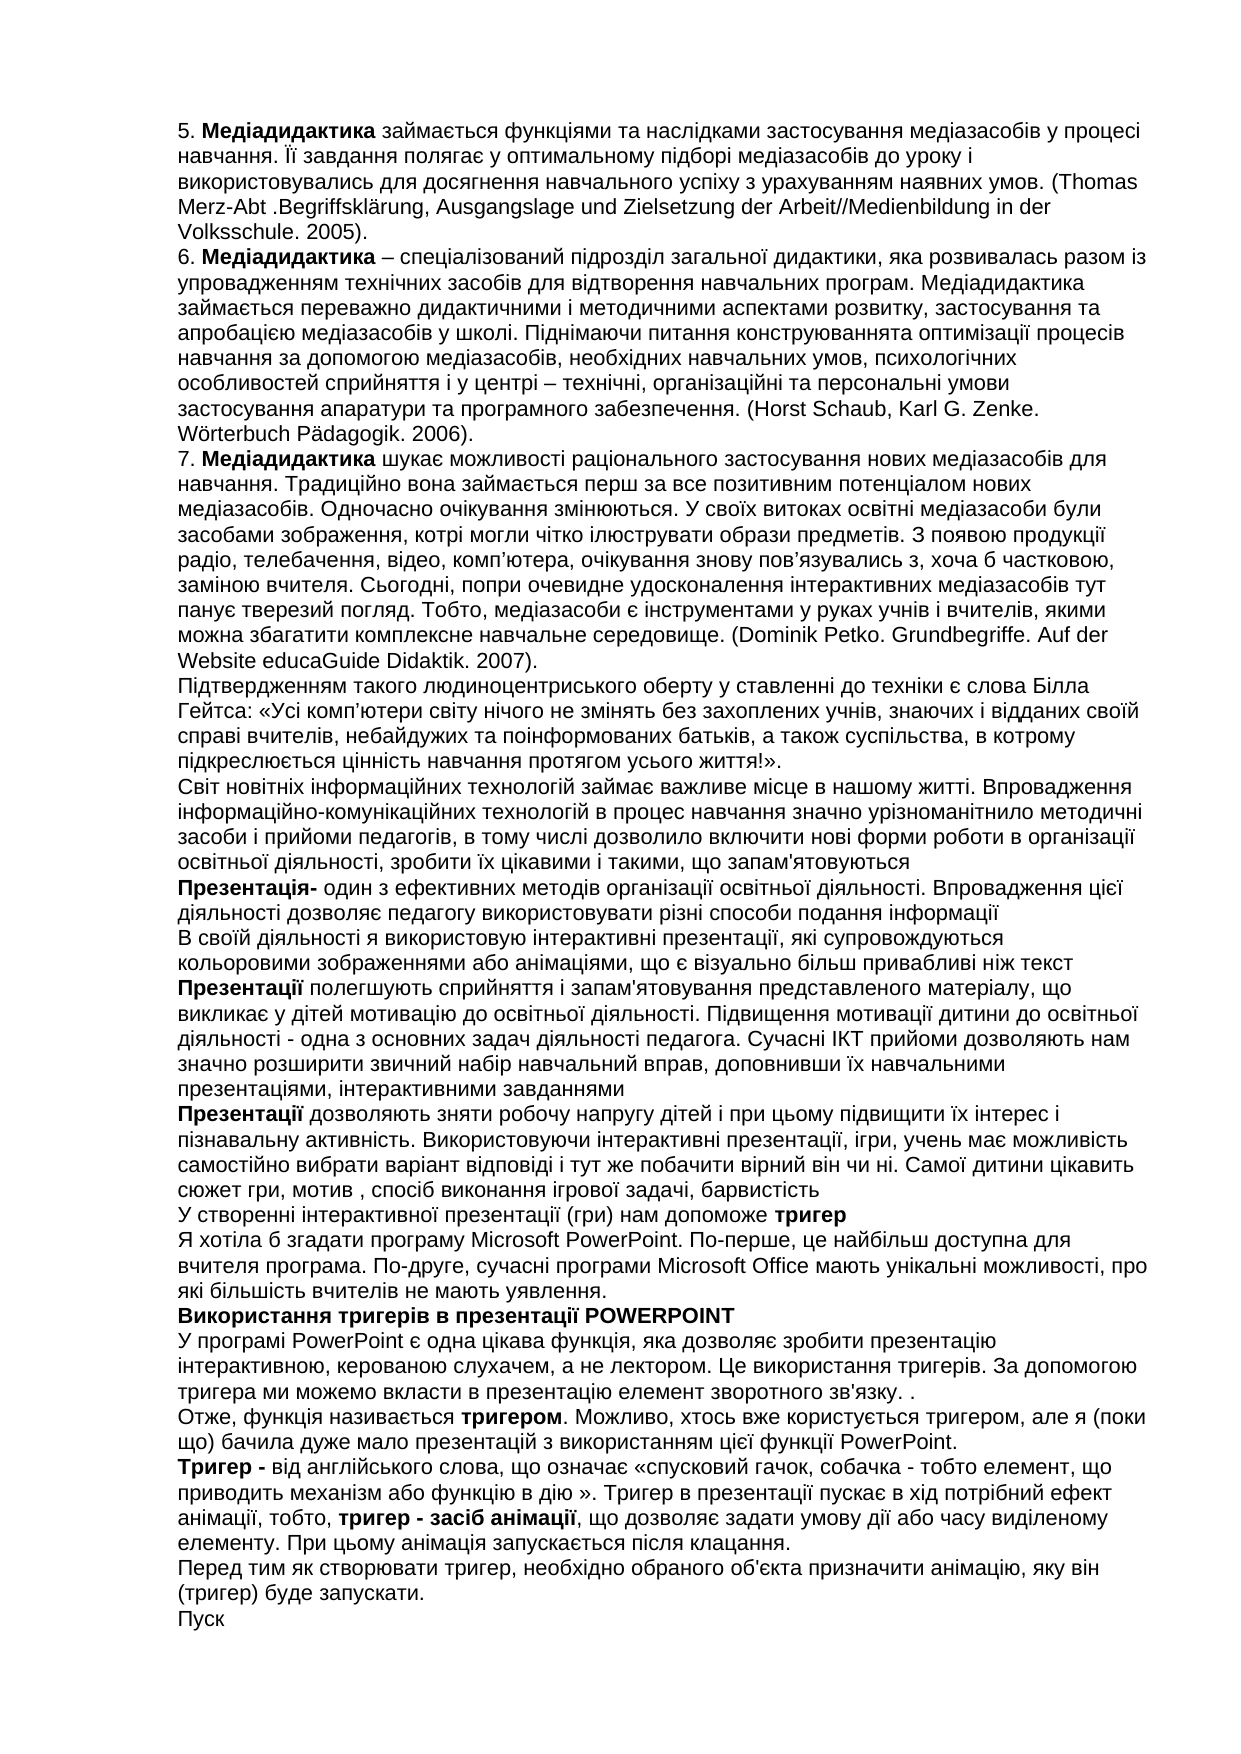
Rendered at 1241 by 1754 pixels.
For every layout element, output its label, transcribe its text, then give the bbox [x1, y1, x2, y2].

text 5. Медіадидактика займається функціями та наслідками застосування медіазасобів у процесі навчання. Її завдання полягає у оптимальному підборі медіазасобів до уроку і використовувались для досягнення навчального успіху з урахуванням наявних умов. (Thomas Merz-Abt .Begriffsklärung, Ausgangslage und Zielsetzung der Arbeit//Medienbildung in der Volksschule. 2005). [177, 118, 1152, 244]
text У створенні інтерактивної презентації (гри) нам допоможе тригер [177, 1202, 1152, 1227]
text Перед тим як створювати тригер, необхідно обраного об'єкта призначити анімацію, яку він (тригер) буде запускати. [177, 1555, 1152, 1605]
text В своїй діяльності я використовую інтерактивні презентації, які супровождуються кольоровими зображеннями або анімаціями, що є візуально більш привабливі ніж текст [177, 925, 1152, 975]
text Презентації дозволяють зняти робочу напругу дітей і при цьому підвищити їх інтерес і пізнавальну активність. Використовуючи інтерактивні презентації, ігри, учень має можливість самостійно вибрати варіант відповіді і тут же побачити вірний він чи ні. Самої дитини цікавить сюжет гри, мотив , спосіб виконання ігрової задачі, барвистість [177, 1101, 1152, 1202]
text Використання тригерів в презентації POWERPOINT [177, 1303, 1152, 1328]
text 6. Медіадидактика – спеціалізований підрозділ загальної дидактики, яка розвивалась разом із упровадженням технічних засобів для відтворення навчальних програм. Медіадидактика займається переважно дидактичними і методичними аспектами розвитку, застосування та апробацією медіазасобів у школі. Піднімаючи питання конструюваннята оптимізації процесів навчання за допомогою медіазасобів, необхідних навчальних умов, психологічних особливостей сприйняття і у центрі – технічні, організаційні та персональні умови застосування апаратури та програмного забезпечення. (Horst Schaub, Karl G. Zenke. Wörterbuch Pädagogik. 2006). [177, 244, 1152, 446]
text Презентація- один з ефективних методів організації освітньої діяльності. Впровадження цієї діяльності дозволяє педагогу використовувати різні способи подання інформації [177, 874, 1152, 925]
text 7. Медіадидактика шукає можливості раціонального застосування нових медіазасобів для навчання. Традиційно вона займається перш за все позитивним потенціалом нових медіазасобів. Одночасно очікування змінюються. У своїх витоках освітні медіазасоби були засобами зображення, котрі могли чітко ілюструвати образи предметів. З появою продукції радіо, телебачення, відео, комп’ютера, очікування знову пов’язувались з, хоча б частковою, заміною вчителя. Сьогодні, попри очевидне удосконалення інтерактивних медіазасобів тут панує тверезий погляд. Тобто, медіазасоби є інструментами у руках учнів і вчителів, якими можна збагатити комплексне навчальне середовище. (Dominik Petko. Grundbegriffe. Auf der Website educaGuide Didaktik. 2007). [177, 446, 1152, 673]
text Я хотіла б згадати програму Microsoft PowerPoint. По-перше, це найбільш доступна для вчителя програма. По-друге, сучасні програми Microsoft Office мають унікальні можливості, про які більшість вчителів не мають уявлення. [177, 1227, 1152, 1303]
text Отже, функція називається тригером. Можливо, хтось вже користується тригером, але я (поки що) бачила дуже мало презентацій з використанням цієї функції PowerPoint. [177, 1404, 1152, 1454]
text Пуск [177, 1605, 1152, 1631]
text Світ новітніх інформаційних технологій займає важливе місце в нашому житті. Впровадження інформаційно-комунікаційних технологій в процес навчання значно урізноманітнило методичні засоби і прийоми педагогів, в тому числі дозволило включити нові форми роботи в організації освітньої діяльності, зробити їх цікавими і такими, що запам'ятовуються [177, 773, 1152, 874]
text Підтвердженням такого людиноцентриського оберту у ставленні до техніки є слова Білла Гейтса: «Усі комп’ютери світу нічого не змінять без захоплених учнів, знаючих і відданих своїй справі вчителів, небайдужих та поінформованих батьків, а також суспільства, в котрому підкреслюється цінність навчання протягом усього життя!». [177, 673, 1152, 773]
text Тригер - від англійського слова, що означає «спусковий гачок, собачка - тобто елемент, що приводить механізм або функцію в дію ». Тригер в презентації пускає в хід потрібний ефект анімації, тобто, тригер - засіб анімації, що дозволяє задати умову дії або часу виділеному елементу. При цьому анімація запускається після клацання. [177, 1454, 1152, 1555]
text У програмі PowerPoint є одна цікава функція, яка дозволяє зробити презентацію інтерактивною, керованою слухачем, а не лектором. Це використання тригерів. За допомогою тригера ми можемо вкласти в презентацію елемент зворотного зв'язку. . [177, 1328, 1152, 1404]
text Презентації полегшують сприйняття і запам'ятовування представленого матеріалу, що викликає у дітей мотивацію до освітньої діяльності. Підвищення мотивації дитини до освітньої діяльності - одна з основних задач діяльності педагога. Сучасні ІКТ прийоми дозволяють нам значно розширити звичний набір навчальний вправ, доповнивши їх навчальними презентаціями, інтерактивними завданнями [177, 975, 1152, 1101]
